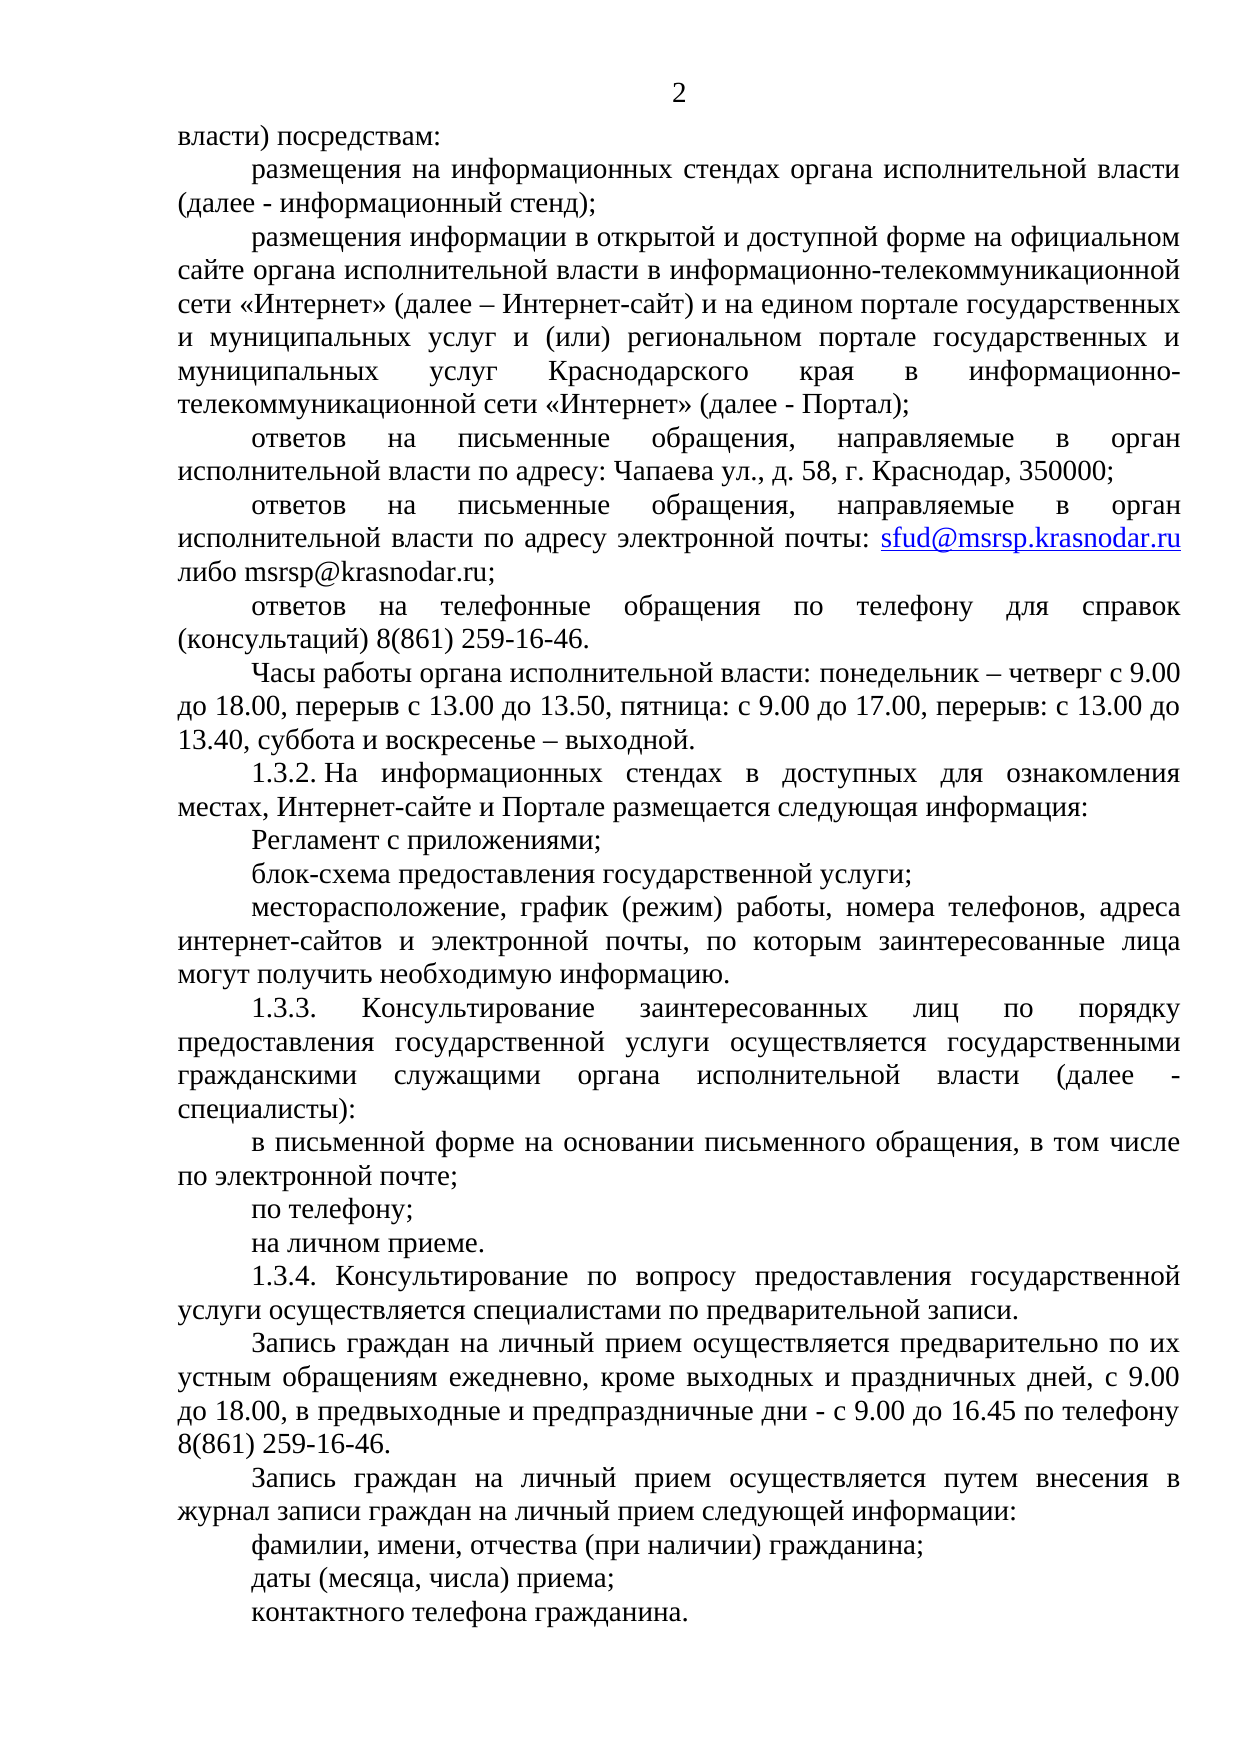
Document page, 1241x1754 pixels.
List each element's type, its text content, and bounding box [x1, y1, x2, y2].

text Запись граждан на личный прием осуществляется предварительно по их устным обращениям ежедневно, кроме выходных и праздничных дней, с 9.00 до 18.00, в предвыходные и предпраздничные дни - с 9.00 до 16.45 по телефону 8(861) 259-16-46. [177, 1326, 1181, 1460]
text ответов на телефонные обращения по телефону для справок (консультаций) 8(861) 259-16-46. [177, 588, 1181, 655]
text даты (месяца, числа) приема; [177, 1560, 1181, 1594]
text по телефону; [177, 1191, 1181, 1225]
text Регламент с приложениями; [177, 822, 1181, 856]
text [177, 118, 1181, 152]
text ответов на письменные обращения, направляемые в орган исполнительной власти по адресу: Чапаева ул., д. 58, г. Краснодар, 350000; [177, 420, 1181, 487]
text Запись граждан на личный прием осуществляется путем внесения в журнал записи граждан на личный прием следующей информации: [177, 1460, 1181, 1527]
text 1.3.3. Консультирование заинтересованных лиц по порядку предоставления государственной услуги осуществляется государственными гражданскими служащими органа исполнительной власти (далее - специалисты): [177, 990, 1181, 1124]
text Часы работы органа исполнительной власти: понедельник – четверг с 9.00 до 18.00, перерыв с 13.00 до 13.50, пятница: с 9.00 до 17.00, перерыв: с 13.00 до 13.40, суббота и воскресенье – выходной. [177, 655, 1181, 755]
text на личном приеме. [177, 1225, 1181, 1258]
text контактного телефона гражданина. [177, 1594, 1181, 1627]
text в письменной форме на основании письменного обращения, в том числе по электронной почте; [177, 1124, 1181, 1191]
text ответов на письменные обращения, направляемые в орган исполнительной власти по адресу электронной почты: sfud@msrsp.krasnodar.ru либо msrsp@krasnodar.ru; [177, 487, 1181, 588]
text 1.3.4. Консультирование по вопросу предоставления государственной услуги осуществляется специалистами по предварительной записи. [177, 1258, 1181, 1326]
text 1.3.2. На информационных стендах в доступных для ознакомления местах, Интернет-сайте и Портале размещается следующая информация: [177, 755, 1181, 822]
text размещения информации в открытой и доступной форме на официальном сайте органа исполнительной власти в информационно-телекоммуникационной сети «Интернет» (далее – Интернет-сайт) и на едином портале государственных и муниципальных услуг и (или) региональном портале государственных и муниципальных услуг Краснодарского края в информационно-телекоммуникационной сети «Интернет» (далее - Портал); [177, 219, 1181, 420]
text блок-схема предоставления государственной услуги; [177, 856, 1181, 889]
text месторасположение, график (режим) работы, номера телефонов, адреса интернет-сайтов и электронной почты, по которым заинтересованные лица могут получить необходимую информацию. [177, 889, 1181, 990]
text размещения на информационных стендах органа исполнительной власти (далее - информационный стенд); [177, 152, 1181, 219]
text фамилии, имени, отчества (при наличии) гражданина; [177, 1527, 1181, 1560]
